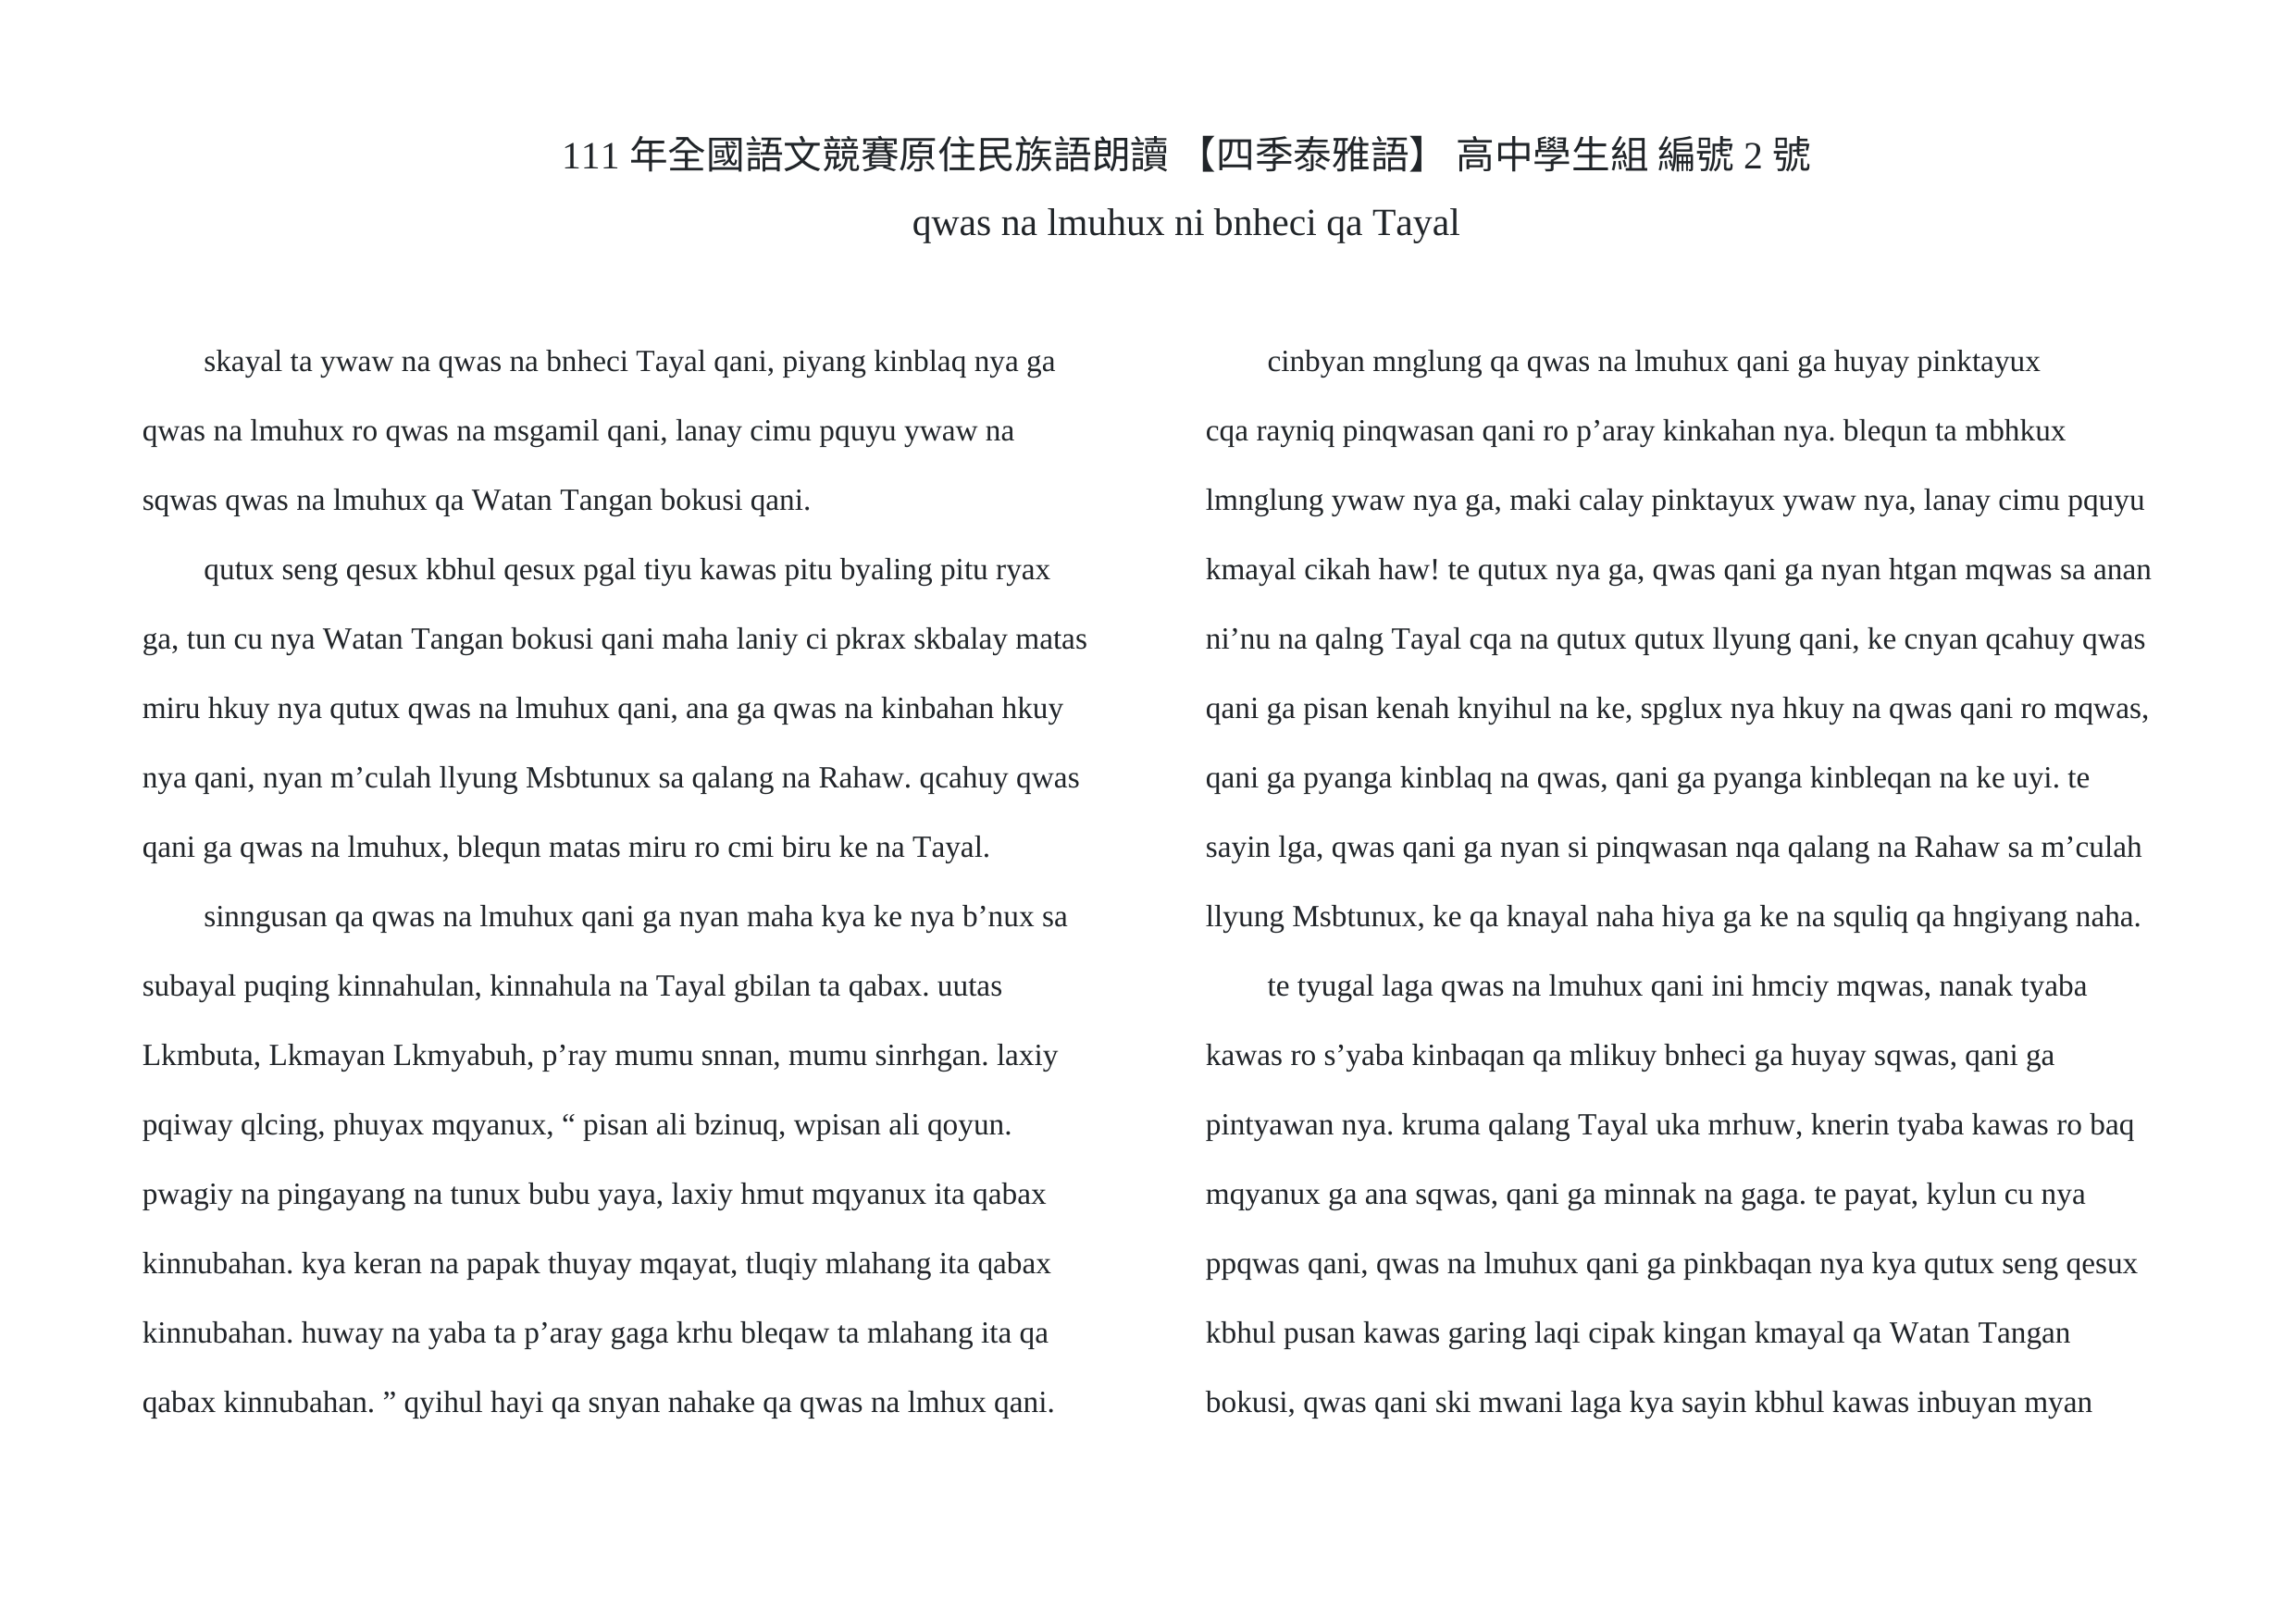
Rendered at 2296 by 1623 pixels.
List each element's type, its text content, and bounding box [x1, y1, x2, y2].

text qutux seng qesux kbhul qesux pgal tiyu kawas pitu byaling pitu ryax ga, tun cu nya Watan Tangan bokusi qani maha laniy ci pkrax skbalay matas miru hkuy nya qutux qwas na lmuhux qani, ana ga qwas na kinbahan hkuy nya qani, nyan m’culah llyung Msbtunux sa qalang na Rahaw. qcahuy qwas qani ga qwas na lmuhux, blequn matas miru ro cmi biru ke na Tayal. [142, 534, 1090, 881]
text 111 年全國語文競賽原住民族語朗讀 【四季泰雅語】 高中學生組 編號 2 號 [142, 118, 2153, 187]
text cinbyan mnglung qa qwas na lmuhux qani ga huyay pinktayux cqa rayniq pinqwasan qani ro p’aray kinkahan nya. blequn ta mbhkux lmnglung ywaw nya ga, maki calay pinktayux ywaw nya, lanay cimu pquyu kmayal cikah haw! te qutux nya ga, qwas qani ga nyan htgan mqwas sa anan ni’nu na qalng Tayal cqa na qutux qutux llyung qani, ke cnyan qcahuy qwas qani ga pisan kenah knyihul na ke, spglux nya hkuy na qwas qani ro mqwas, qani ga pyanga kinblaq na qwas, qani ga pyanga kinbleqan na ke uyi. te sayin lga, qwas qani ga nyan si pinqwasan nqa qalang na Rahaw sa m’culah llyung Msbtunux, ke qa knayal naha hiya ga ke na squliq qa hngiyang naha. [1206, 326, 2153, 950]
text qwas na lmuhux ni bnheci qa Tayal [142, 187, 2153, 256]
text skayal ta ywaw na qwas na bnheci Tayal qani, piyang kinblaq nya ga qwas na lmuhux ro qwas na msgamil qani, lanay cimu pquyu ywaw na sqwas qwas na lmuhux qa Watan Tangan bokusi qani. [142, 326, 1090, 534]
text sinngusan qa qwas na lmuhux qani ga nyan maha kya ke nya b’nux sa subayal puqing kinnahulan, kinnahula na Tayal gbilan ta qabax. uutas Lkmbuta, Lkmayan Lkmyabuh, p’ray mumu snnan, mumu sinrhgan. laxiy pqiway qlcing, phuyax mqyanux, “ pisan ali bzinuq, wpisan ali qoyun. pwagiy na pingayang na tunux bubu yaya, laxiy hmut mqyanux ita qabax kinnubahan. kya keran na papak thuyay mqayat, tluqiy mlahang ita qabax kinnubahan. huway na yaba ta p’aray gaga krhu bleqaw ta mlahang ita qa qabax kinnubahan. ” qyihul hayi qa snyan nahake qa qwas na lmhux qani. [142, 881, 1090, 1436]
